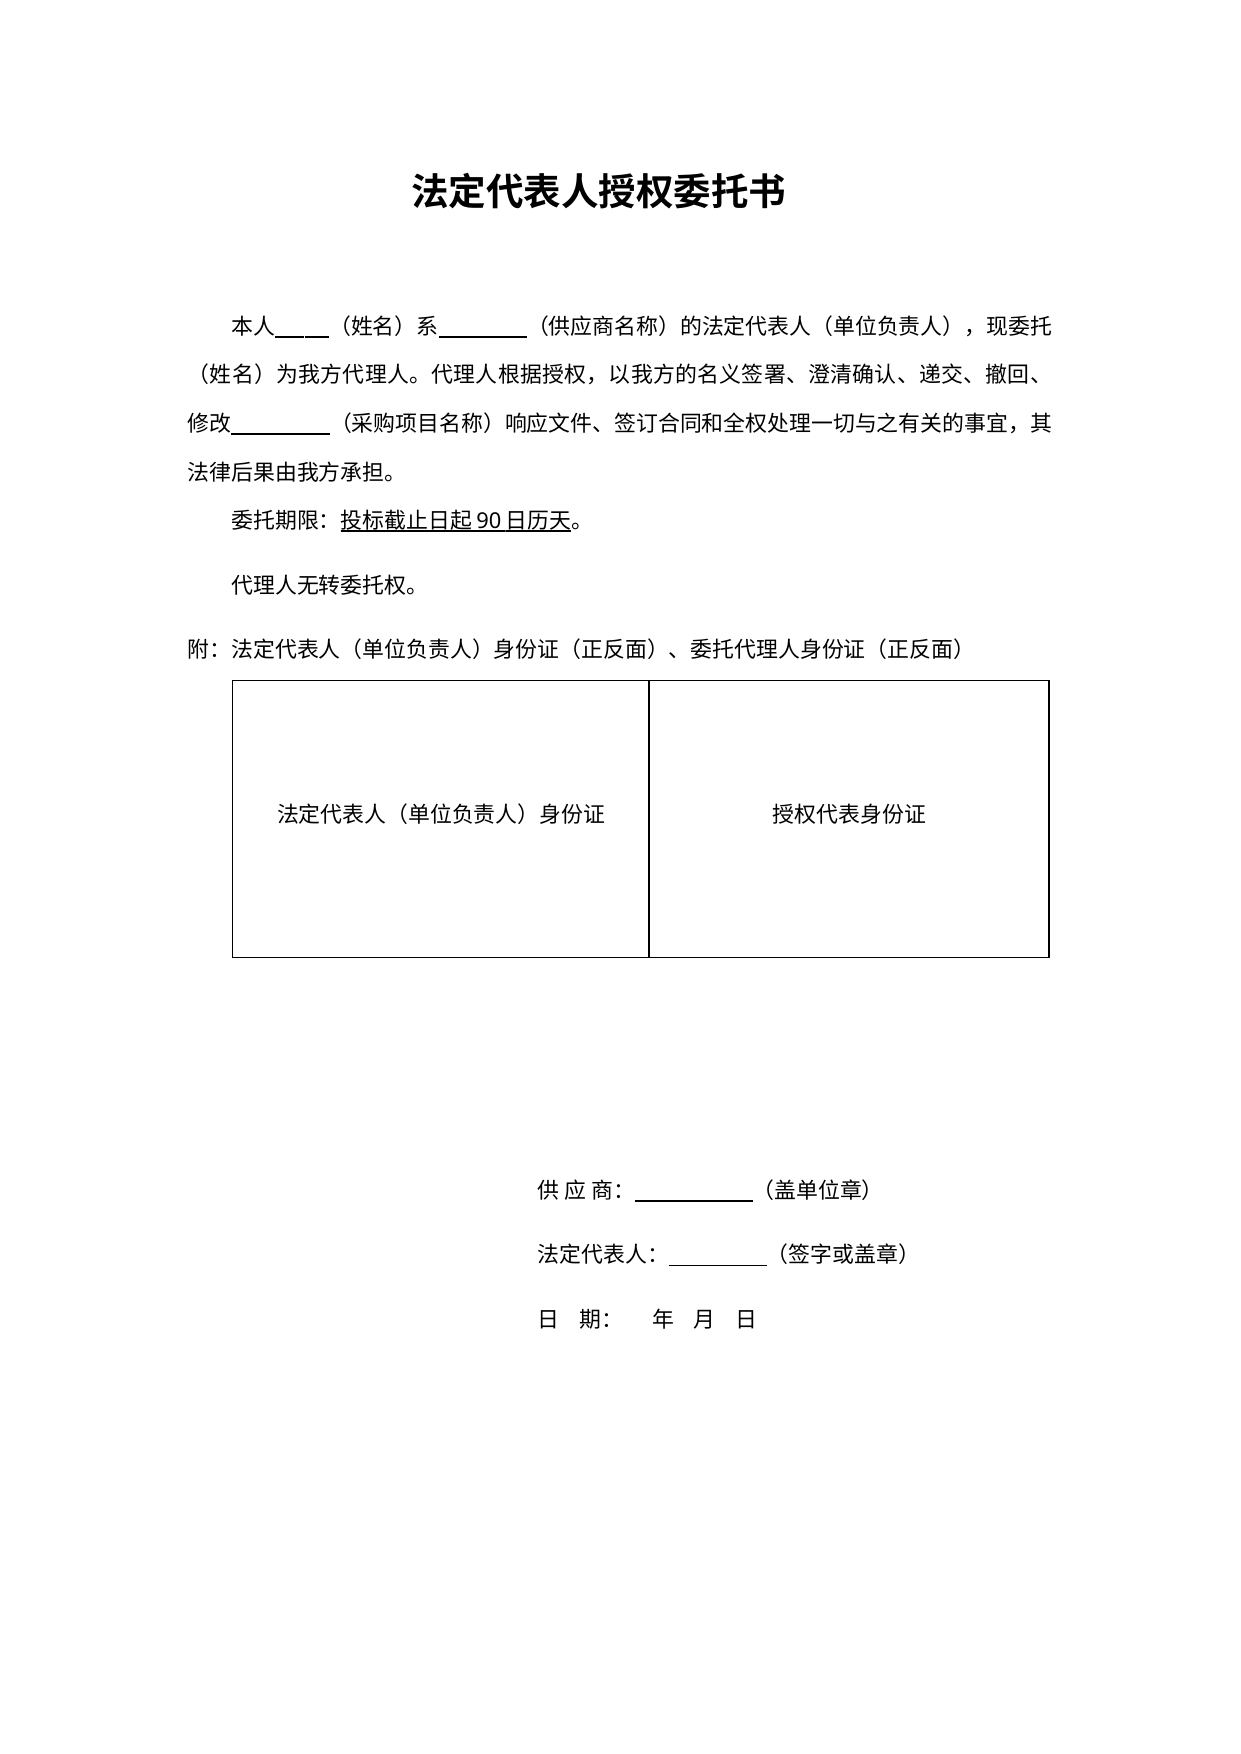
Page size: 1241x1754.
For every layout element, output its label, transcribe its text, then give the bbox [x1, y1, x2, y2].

text 代理人无转委托权。 [187, 567, 1053, 600]
text 本人 （姓名）系 （供应商名称）的法定代表人（单位负责人），现委托 （姓名）为我方代理人。代理人根据授权，以我方的名义签署、澄清确认、递交、撤回、修改 （采购项目名称）响应文件、签订合同和全权处理一切与之有关的事宜，其法律后果由我方承担。 [187, 308, 1053, 487]
text 法定代表人授权委托书 [187, 162, 1009, 216]
text 日 期： 年 月 日 [187, 1301, 1053, 1334]
text 法定代表人： （签字或盖章） [187, 1237, 1053, 1269]
table_header 法定代表人（单位负责人）身份证 [233, 681, 648, 957]
text 委托期限：投标截止日起90日历天。 [187, 503, 1053, 535]
table_header 授权代表身份证 [650, 681, 1048, 957]
text 附：法定代表人（单位负责人）身份证（正反面）、委托代理人身份证（正反面） [187, 631, 1053, 664]
text 供 应 商： （盖单位章） [187, 1173, 1053, 1205]
